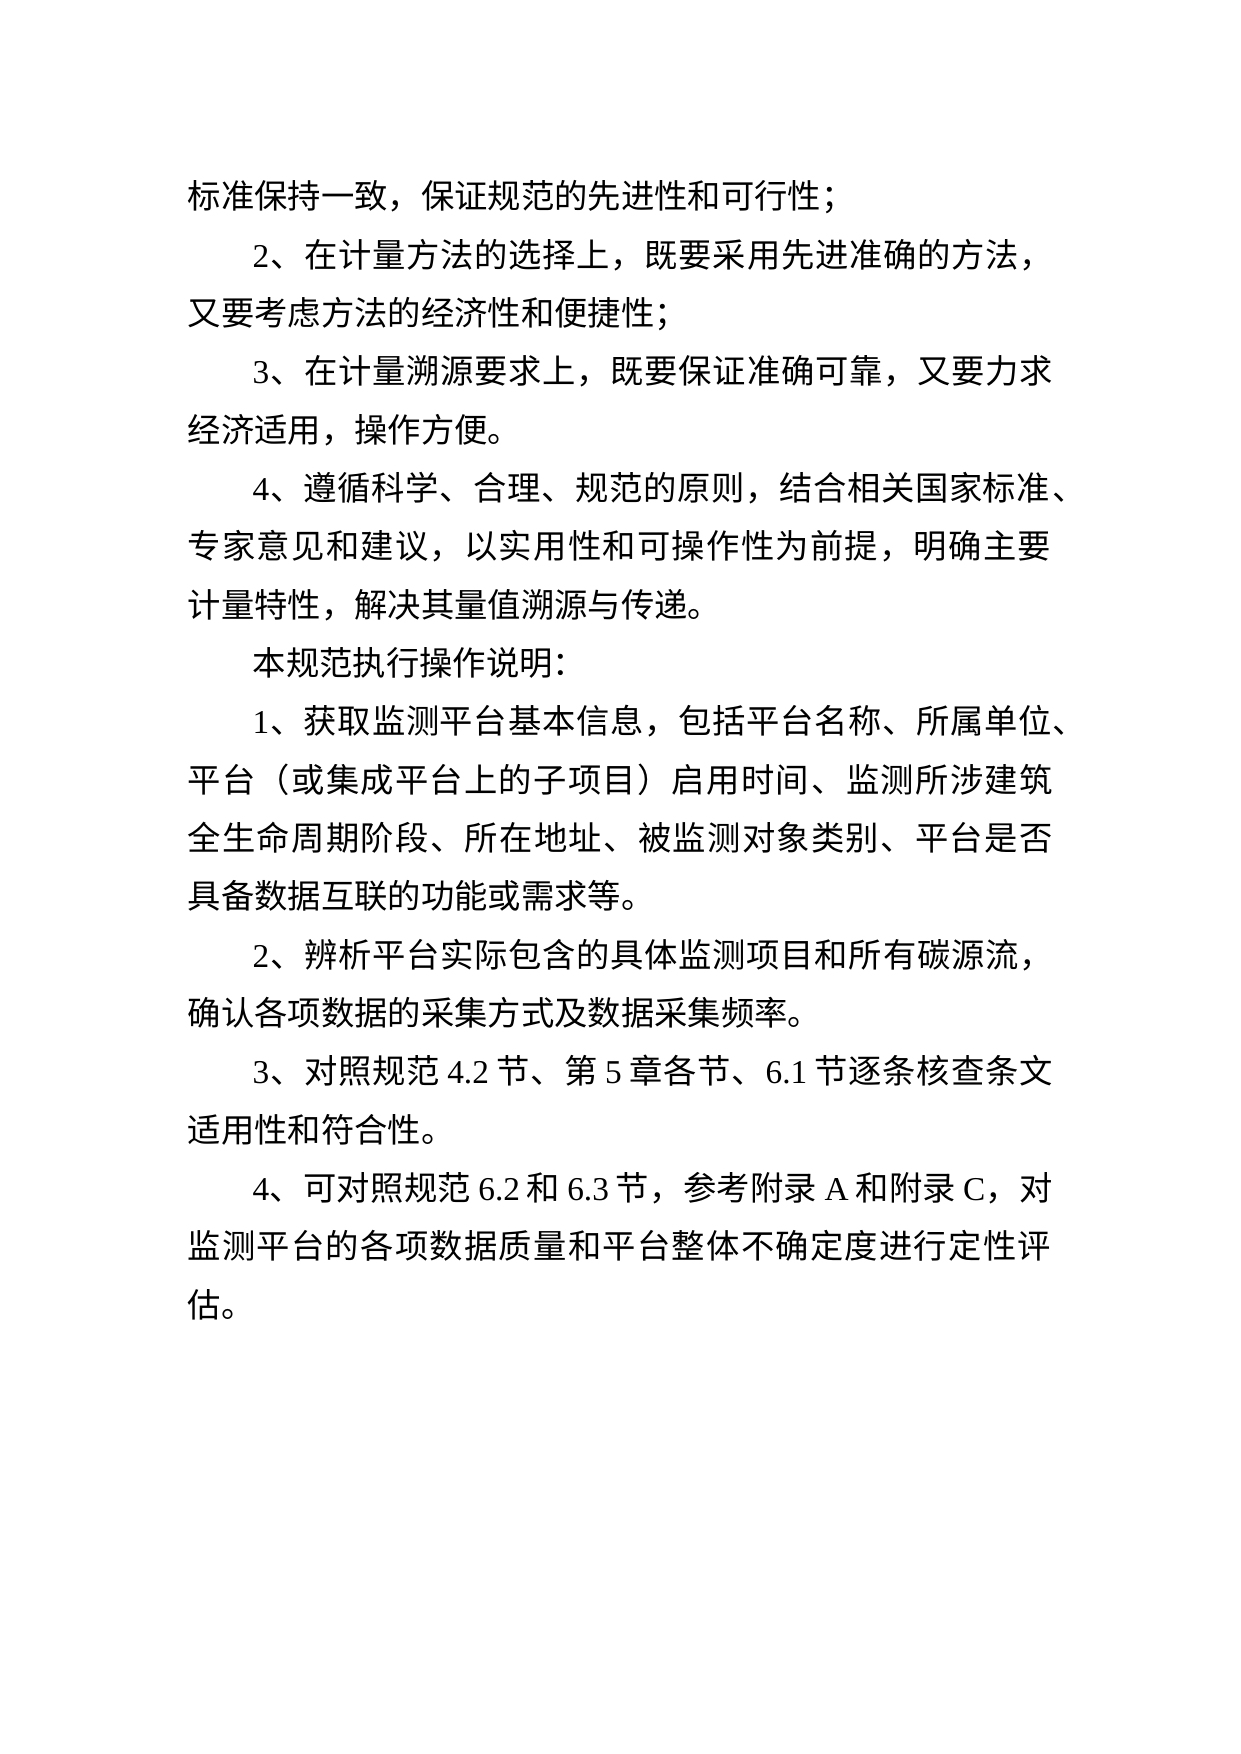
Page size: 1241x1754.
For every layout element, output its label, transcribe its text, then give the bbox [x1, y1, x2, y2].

text 1、获取监测平台基本信息，包括平台名称、所属单位、平台（或集成平台上的子项目）启用时间、监测所涉建筑全生命周期阶段、所在地址、被监测对象类别、平台是否具备数据互联的功能或需求等。 [187, 687, 1053, 920]
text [187, 162, 1053, 220]
text 3、在计量溯源要求上，既要保证准确可靠，又要力求经济适用，操作方便。 [187, 337, 1053, 454]
text 4、可对照规范6.2和6.3节，参考附录A和附录C，对监测平台的各项数据质量和平台整体不确定度进行定性评估。 [187, 1154, 1053, 1329]
text 3、对照规范4.2节、第5章各节、6.1节逐条核查条文适用性和符合性。 [187, 1037, 1053, 1154]
text 2、辨析平台实际包含的具体监测项目和所有碳源流，确认各项数据的采集方式及数据采集频率。 [187, 920, 1053, 1037]
text 4、遵循科学、合理、规范的原则，结合相关国家标准、专家意见和建议，以实用性和可操作性为前提，明确主要计量特性，解决其量值溯源与传递。 [187, 454, 1053, 629]
text 2、在计量方法的选择上，既要采用先进准确的方法，又要考虑方法的经济性和便捷性； [187, 220, 1053, 337]
text 本规范执行操作说明： [187, 629, 1053, 687]
